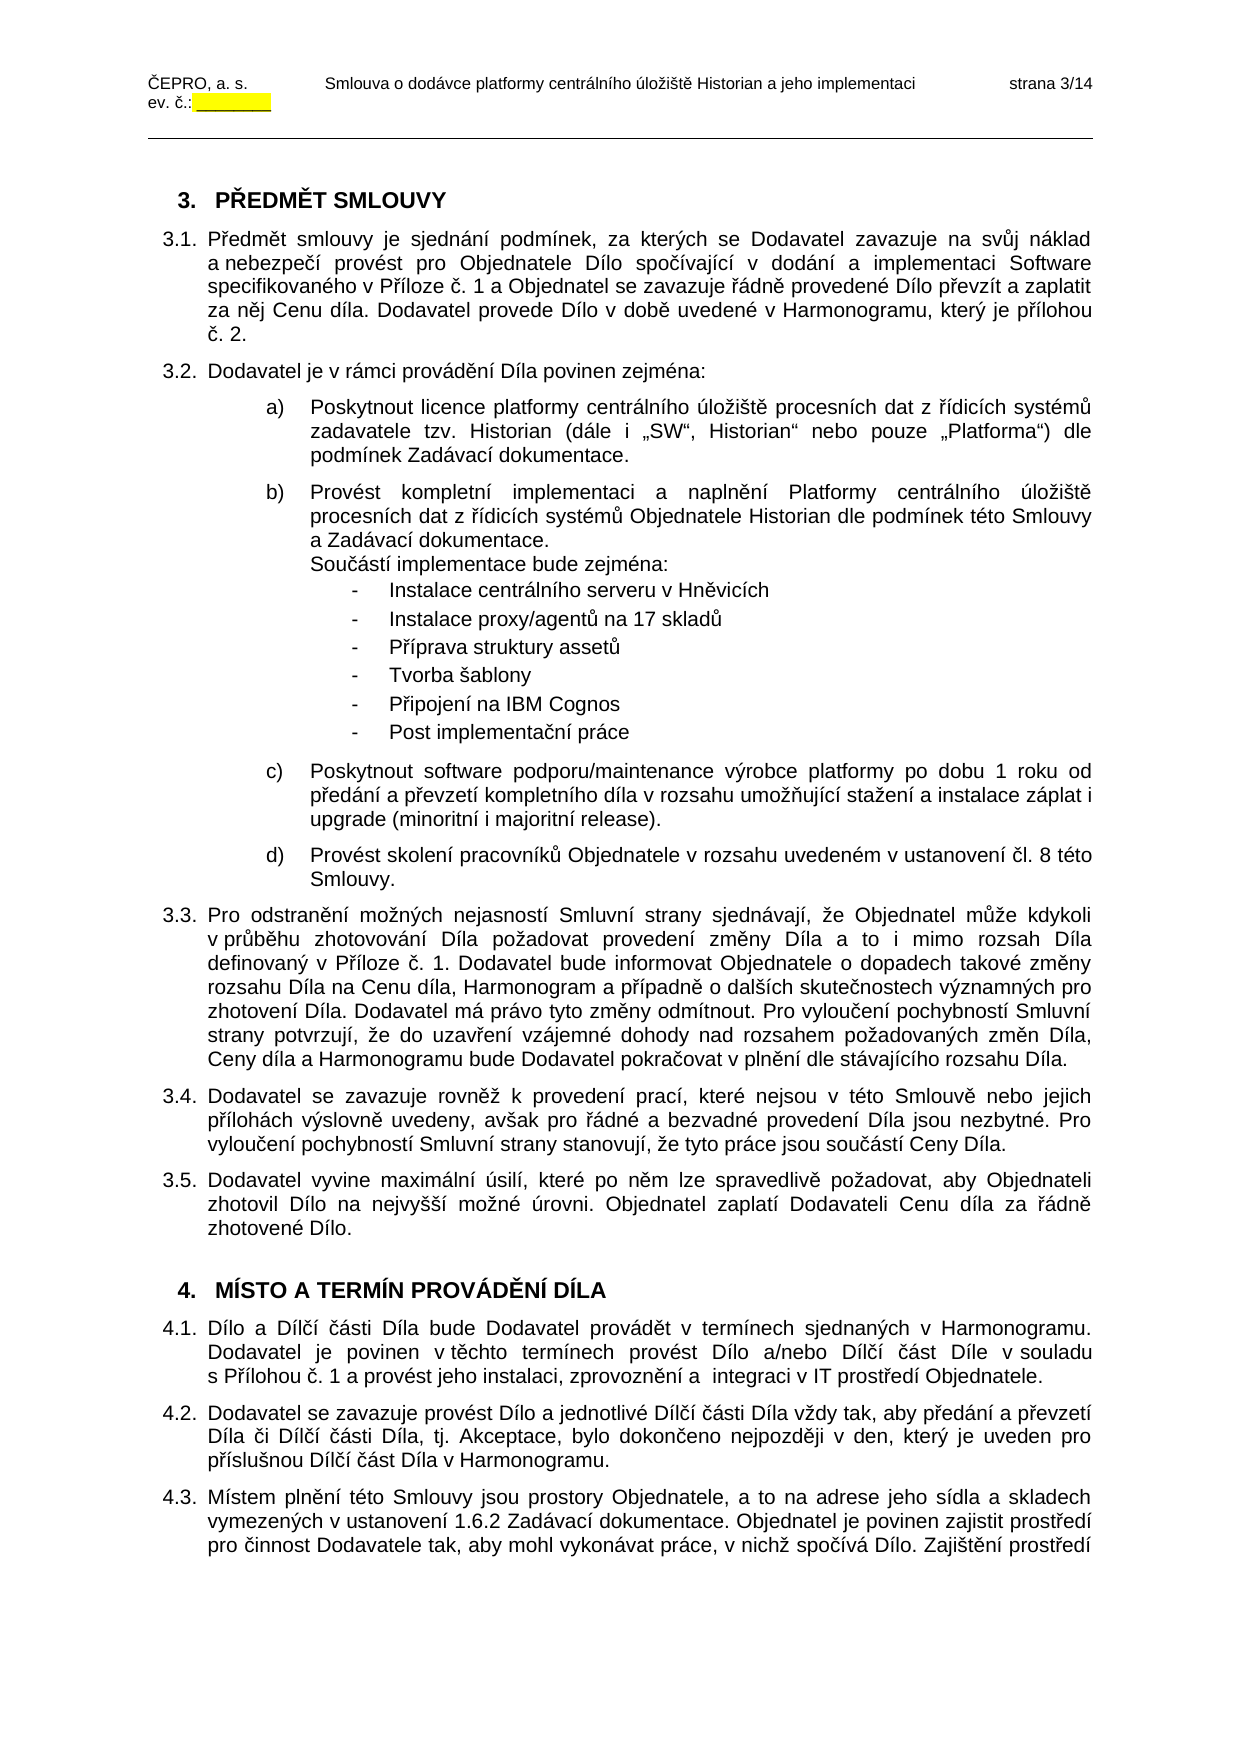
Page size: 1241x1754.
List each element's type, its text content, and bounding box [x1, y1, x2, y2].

text Dodavatel je v rámci provádění Díla povinen zejména: [162, 359, 1093, 383]
text Dodavatel se zavazuje provést Dílo a jednotlivé Dílčí části Díla vždy tak, aby předání a převzetí Díla či Dílčí části Díla, tj. Akceptace, bylo dokončeno nejpozději v den, který je uveden pro příslušnou Dílčí část Díla v Harmonogramu. [162, 1400, 1093, 1472]
list Součástí implementace bude zejména: [310, 551, 1093, 575]
list Post implementační práce [351, 717, 1093, 746]
subtitle PŘEDMĚT SMLOUVY [177, 187, 1093, 214]
text Dodavatel se zavazuje rovněž k provedení prací, které nejsou v této Smlouvě nebo jejich přílohách výslovně uvedeny, avšak pro řádné a bezvadné provedení Díla jsou nezbytné. Pro vyloučení pochybností Smluvní strany stanovují, že tyto práce jsou součástí Ceny Díla. [162, 1083, 1093, 1155]
text Dílo a Dílčí části Díla bude Dodavatel provádět v termínech sjednaných v Harmonogramu. Dodavatel je povinen v těchto termínech provést Dílo a/nebo Dílčí část Díle v souladu s Přílohou č. 1 a provést jeho instalaci, zprovoznění a integraci v IT prostředí Objednatele. [162, 1316, 1093, 1388]
list Instalace proxy/agentů na 17 skladů [351, 604, 1093, 632]
list Provést kompletní implementaci a naplnění Platformy centrálního úložiště procesních dat z řídicích systémů Objednatele Historian dle podmínek této Smlouvy a Zadávací dokumentace. [266, 479, 1093, 551]
list Příprava struktury assetů [351, 632, 1093, 661]
list Poskytnout software podporu/maintenance výrobce platformy po dobu 1 roku od předání a převzetí kompletního díla v rozsahu umožňující stažení a instalace záplat i upgrade (minoritní i majoritní release). [266, 758, 1093, 830]
list Tvorba šablony [351, 661, 1093, 689]
text Pro odstranění možných nejasností Smluvní strany sjednávají, že Objednatel může kdykoli v průběhu zhotovování Díla požadovat provedení změny Díla a to i mimo rozsah Díla definovaný v Příloze č. 1. Dodavatel bude informovat Objednatele o dopadech takové změny rozsahu Díla na Cenu díla, Harmonogram a případně o dalších skutečnostech významných pro zhotovení Díla. Dodavatel má právo tyto změny odmítnout. Pro vyloučení pochybností Smluvní strany potvrzují, že do uzavření vzájemné dohody nad rozsahem požadovaných změn Díla, Ceny díla a Harmonogramu bude Dodavatel pokračovat v plnění dle stávajícího rozsahu Díla. [162, 903, 1093, 1071]
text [162, 1485, 1093, 1557]
list Poskytnout licence platformy centrálního úložiště procesních dat z řídicích systémů zadavatele tzv. Historian (dále i „SW“, Historian“ nebo pouze „Platforma“) dle podmínek Zadávací dokumentace. [266, 395, 1093, 467]
list Provést skolení pracovníků Objednatele v rozsahu uvedeném v ustanovení čl. 8 této Smlouvy. [266, 843, 1093, 891]
list Instalace centrálního serveru v Hněvicích [351, 575, 1093, 604]
list Připojení na IBM Cognos [351, 689, 1093, 717]
text Předmět smlouvy je sjednání podmínek, za kterých se Dodavatel zavazuje na svůj náklad a nebezpečí provést pro Objednatele Dílo spočívající v dodání a implementaci Software specifikovaného v Příloze č. 1 a Objednatel se zavazuje řádně provedené Dílo převzít a zaplatit za něj Cenu díla. Dodavatel provede Dílo v době uvedené v Harmonogramu, který je přílohou č. 2. [162, 226, 1093, 346]
text Dodavatel vyvine maximální úsilí, které po něm lze spravedlivě požadovat, aby Objednateli zhotovil Dílo na nejvyšší možné úrovni. Objednatel zaplatí Dodavateli Cenu díla za řádně zhotovené Dílo. [162, 1168, 1093, 1240]
subtitle MÍSTO A TERMÍN provádění díla [177, 1277, 1093, 1303]
